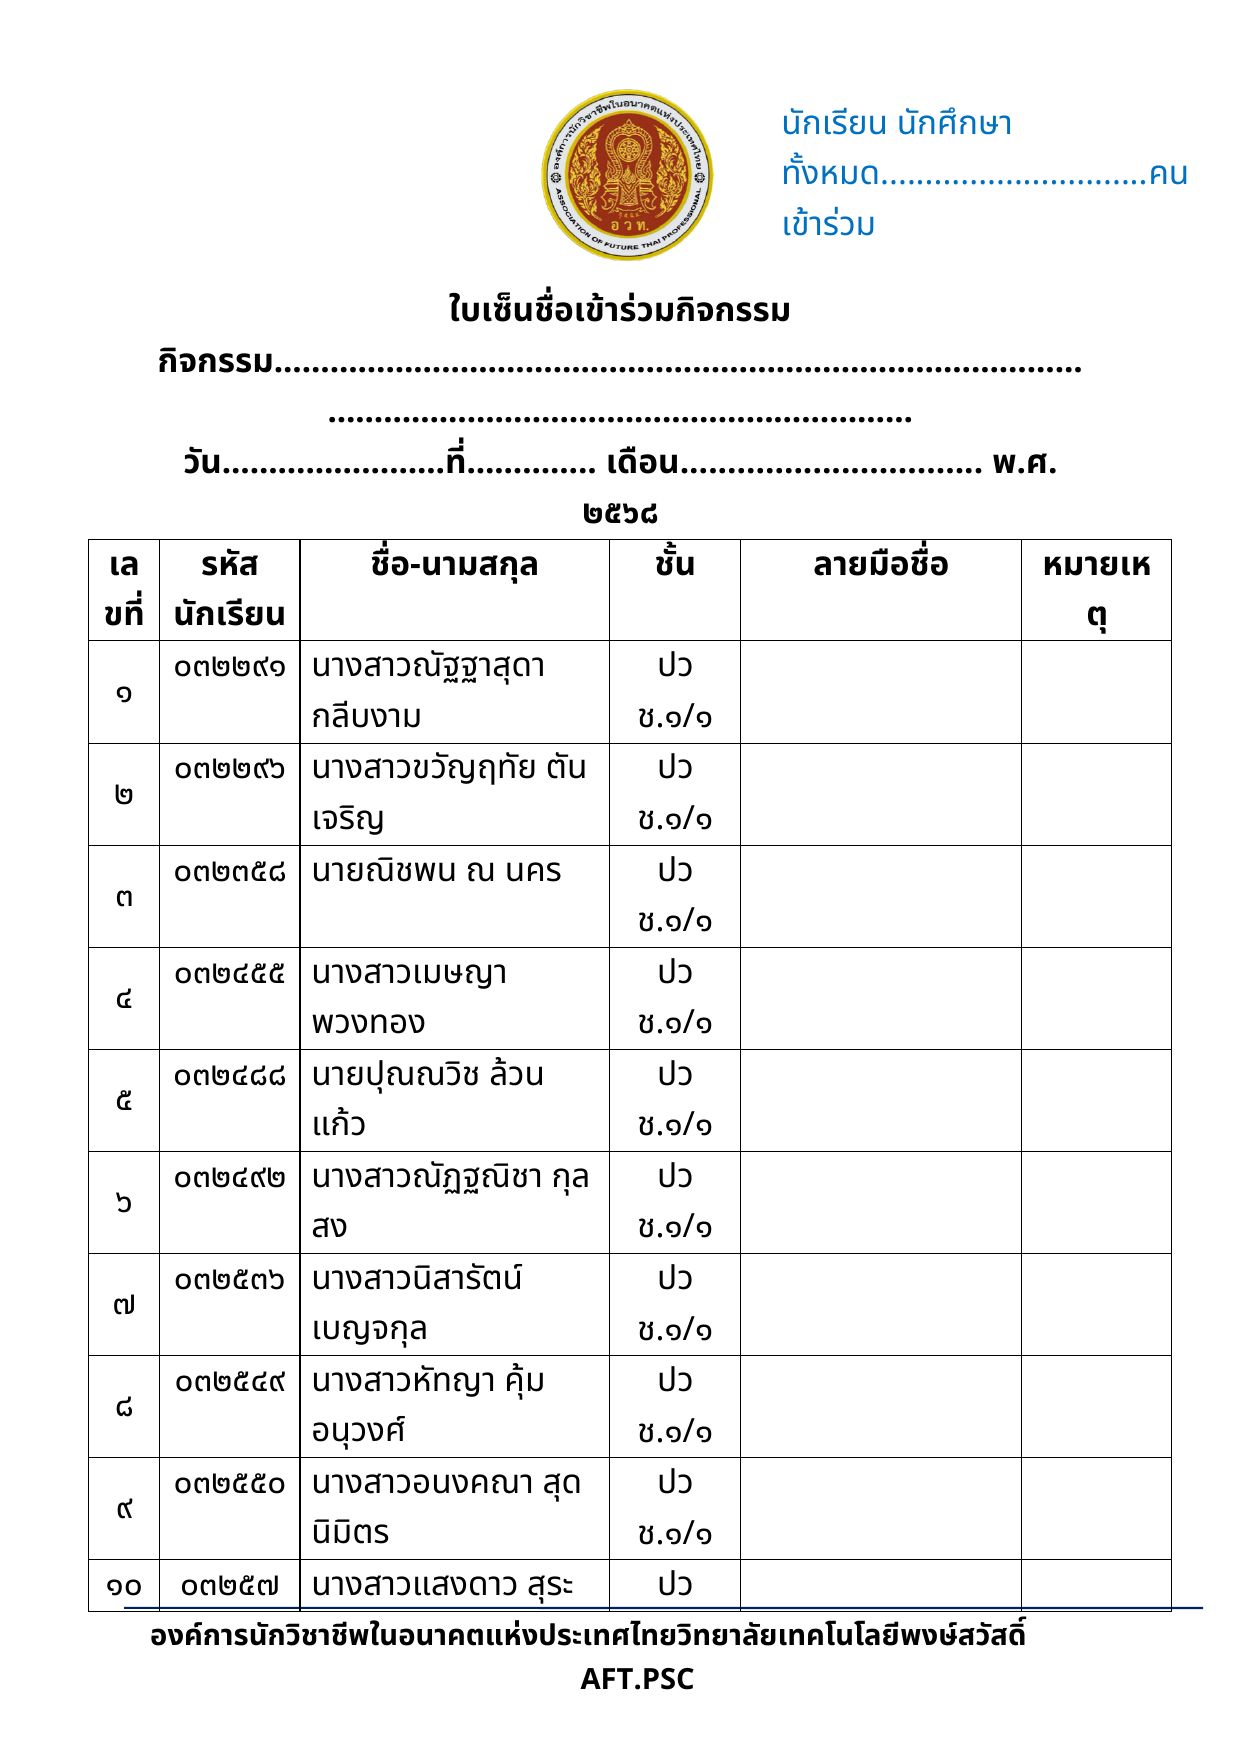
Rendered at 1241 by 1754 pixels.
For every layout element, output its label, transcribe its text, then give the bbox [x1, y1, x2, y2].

table_cell ๓ [89, 846, 159, 947]
table_cell [741, 1152, 1021, 1253]
table_header ลายมือชื่อ [741, 540, 1021, 640]
table_cell ๐๓๒๔๙๒ [160, 1152, 299, 1253]
table_cell ๕ [89, 1050, 159, 1151]
table_cell นายปุณณวิช ล้วนแก้ว [301, 1050, 609, 1151]
table_cell ปวช.๑/๑ [610, 1254, 740, 1355]
text กิจกรรม…………………………………………………………………………………………………………………………………… [150, 337, 1090, 437]
table_cell ๐๓๒๕๓๖ [160, 1254, 299, 1355]
table_cell [741, 1356, 1021, 1457]
table_header เลขที่ [89, 540, 159, 640]
table_cell ๗ [89, 1254, 159, 1355]
table_cell ปวช.๑/๑ [610, 1458, 740, 1559]
table_cell [1022, 641, 1171, 742]
table_cell ๑๐ [89, 1560, 159, 1611]
table_header ชื่อ-นามสกุล [301, 540, 609, 640]
table_cell [1022, 1458, 1171, 1559]
table_cell ปวช.๑/๑ [610, 1152, 740, 1253]
text ใบเซ็นชื่อเข้าร่วมกิจกรรม [150, 286, 1090, 337]
table_cell [741, 1560, 1021, 1611]
table_cell ปวช.๑/๑ [610, 1050, 740, 1151]
table_cell ปวช.๑/๑ [610, 1560, 740, 1611]
table_cell นางสาวหัทญา คุ้มอนุวงศ์ [301, 1356, 609, 1457]
table_cell ปวช.๑/๑ [610, 641, 740, 742]
table_cell [1022, 1356, 1171, 1457]
table_cell [1022, 1560, 1171, 1611]
table_cell ๐๓๒๓๕๘ [160, 846, 299, 947]
picture [537, 87, 719, 265]
table_cell ปวช.๑/๑ [610, 1356, 740, 1457]
table_cell ๐๓๒๒๙๑ [160, 641, 299, 742]
table_cell [741, 744, 1021, 844]
table_cell ๐๓๒๔๘๘ [160, 1050, 299, 1151]
table_cell ๐๓๒๔๕๕ [160, 948, 299, 1049]
table_cell ๔ [89, 948, 159, 1049]
table_cell [741, 846, 1021, 947]
table_cell ๘ [89, 1356, 159, 1457]
text วัน……………………ที่………….. เดือน................................ พ.ศ. ๒๕๖๘ [150, 437, 1090, 538]
table_cell นางสาวณัฏฐณิชา กุลสง [301, 1152, 609, 1253]
table_header หมายเหตุ [1022, 540, 1171, 640]
table_cell นางสาวอนงคณา สุดนิมิตร [301, 1458, 609, 1559]
table_cell ๐๓๒๒๙๖ [160, 744, 299, 844]
table_cell ๑ [89, 641, 159, 742]
table_cell [1022, 948, 1171, 1049]
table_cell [301, 1560, 609, 1611]
table_cell [741, 641, 1021, 742]
table_cell [1022, 846, 1171, 947]
table_cell ๖ [89, 1152, 159, 1253]
table_cell ๙ [89, 1458, 159, 1559]
table_cell ๐๓๒๕๕๐ [160, 1458, 299, 1559]
table_cell นายณิชพน ณ นคร [301, 846, 609, 947]
table_cell [741, 1254, 1021, 1355]
table_cell ปวช.๑/๑ [610, 846, 740, 947]
table_header ชั้น [610, 540, 740, 640]
table_cell ปวช.๑/๑ [610, 948, 740, 1049]
table_cell นางสาวนิสารัตน์ เบญจกุล [301, 1254, 609, 1355]
table_cell [741, 1458, 1021, 1559]
table_cell [1022, 1254, 1171, 1355]
table_cell [741, 1050, 1021, 1151]
table_cell ๒ [89, 744, 159, 844]
table_cell [1022, 1050, 1171, 1151]
table_cell ๐๓๒๕๔๙ [160, 1356, 299, 1457]
table_cell ปวช.๑/๑ [610, 744, 740, 844]
table_cell นางสาวณัฐฐาสุดา กลีบงาม [301, 641, 609, 742]
table_cell ๐๓๒๕๗๐ [160, 1560, 299, 1611]
table_cell [741, 948, 1021, 1049]
table_cell [1022, 1152, 1171, 1253]
table_cell [1022, 744, 1171, 844]
table_cell นางสาวขวัญฤทัย ตันเจริญ [301, 744, 609, 844]
table_cell นางสาวเมษญา พวงทอง [301, 948, 609, 1049]
table_header รหัสนักเรียน [160, 540, 299, 640]
